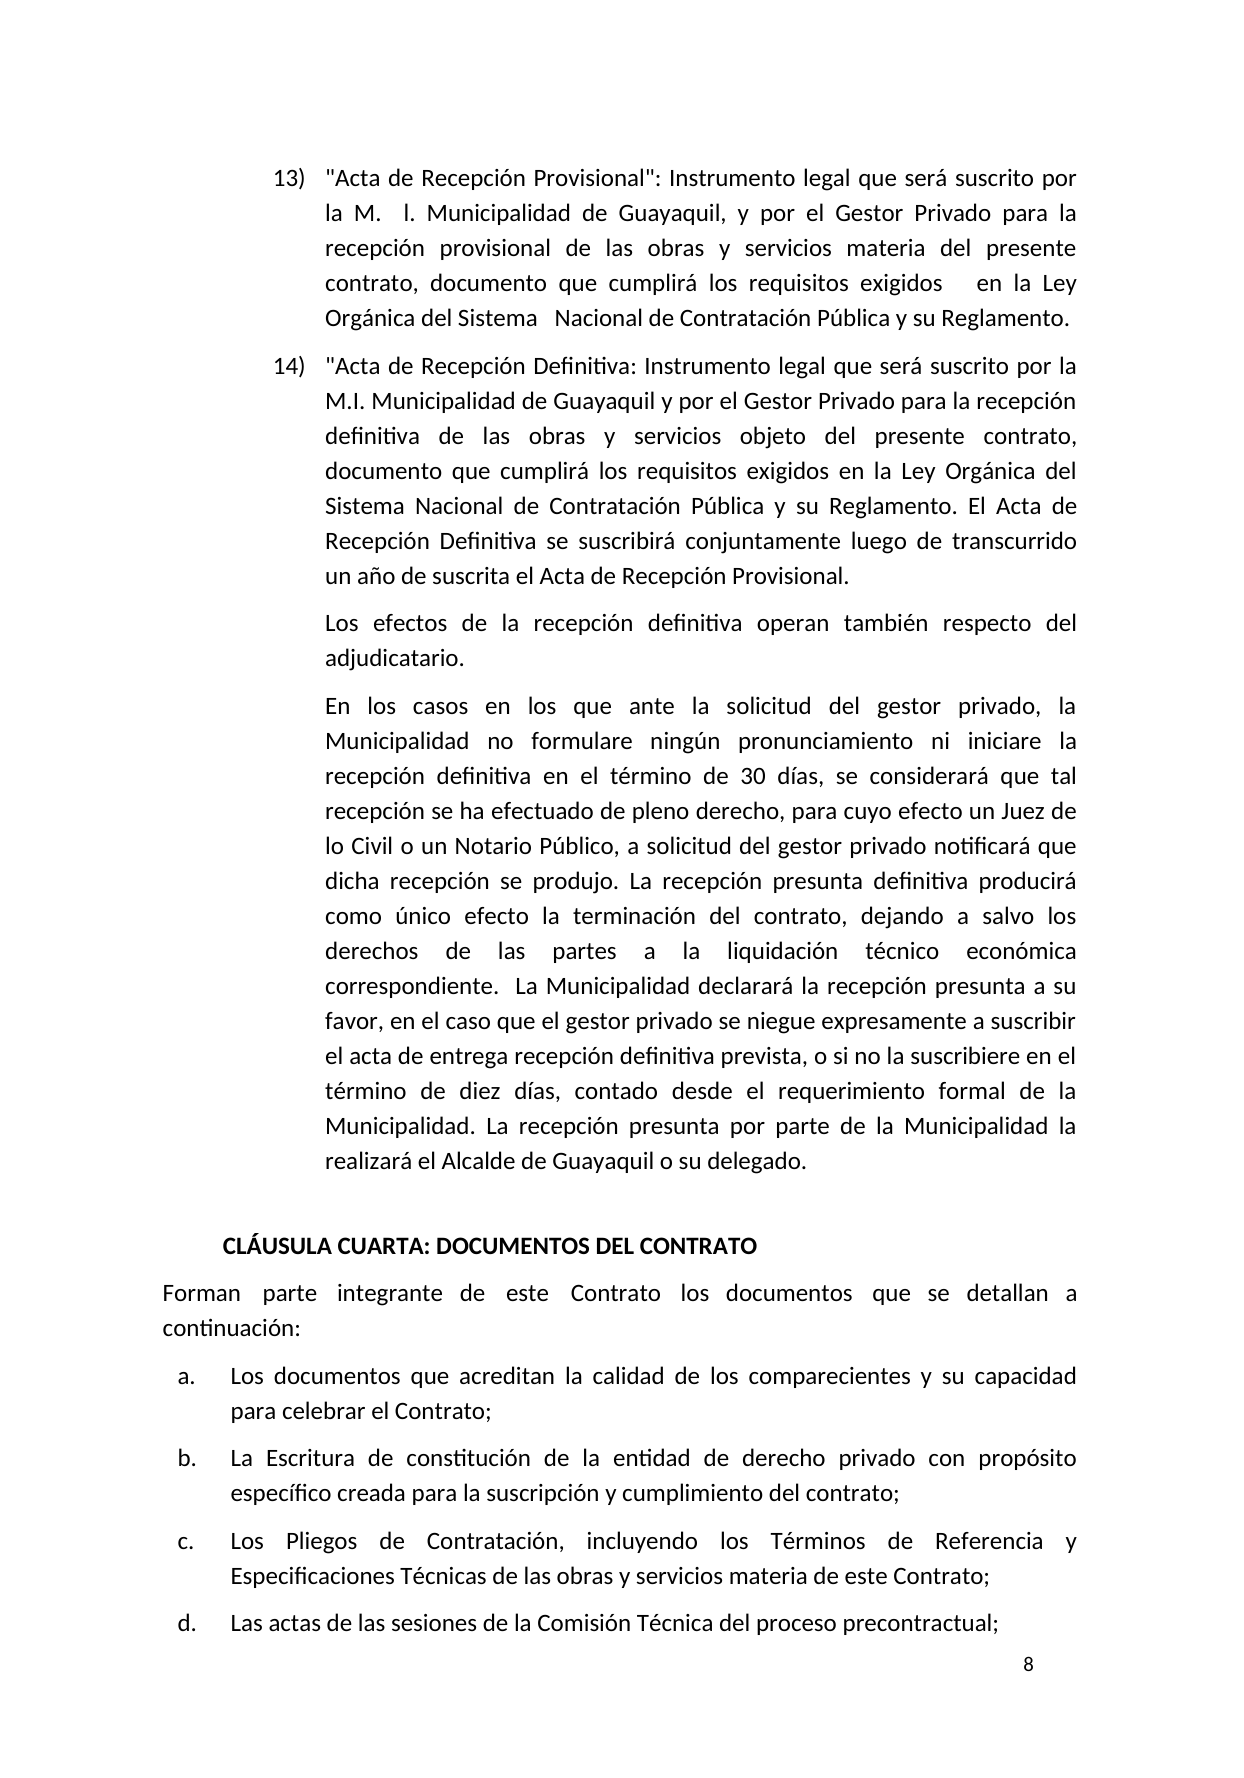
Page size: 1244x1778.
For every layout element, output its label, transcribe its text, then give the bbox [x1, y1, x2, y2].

text Los efectos de la recepción definitiva operan también respecto del adjudicatario. [325, 607, 1078, 673]
subtitle CLÁUSULA CUARTA: DOCUMENTOS DEL CONTRATO [148, 1230, 1078, 1261]
list "Acta de Recepción Definitiva: Instrumento legal que será suscrito por la M.I. Municipalidad de Guayaquil y por el Gestor Privado para la recepción definitiva de las obras y servicios objeto del presente contrato, documento que cumplirá los requisitos exigidos en la Ley Orgánica del Sistema Nacional de Contratación Pública y su Reglamento. El Acta de Recepción Definitiva se suscribirá conjuntamente luego de transcurrido un año de suscrita el Acta de Recepción Provisional. [273, 350, 1078, 591]
list La Escritura de constitución de la entidad de derecho privado con propósito específico creada para la suscripción y cumplimiento del contrato; [177, 1442, 1078, 1508]
list "Acta de Recepción Provisional": Instrumento legal que será suscrito por la M. l. Municipalidad de Guayaquil, y por el Gestor Privado para la recepción provisional de las obras y servicios materia del presente contrato, documento que cumplirá los requisitos exigidos en la Ley Orgánica del Sistema Nacional de Contratación Pública y su Reglamento. [273, 162, 1078, 333]
list Los documentos que acreditan la calidad de los comparecientes y su capacidad para celebrar el Contrato; [177, 1360, 1078, 1426]
text Forman parte integrante de este Contrato los documentos que se detallan a continuación: [162, 1277, 1078, 1343]
text En los casos en los que ante la solicitud del gestor privado, la Municipalidad no formulare ningún pronunciamiento ni iniciare la recepción definitiva en el término de 30 días, se considerará que tal recepción se ha efectuado de pleno derecho, para cuyo efecto un Juez de lo Civil o un Notario Público, a solicitud del gestor privado notificará que dicha recepción se produjo. La recepción presunta definitiva producirá como único efecto la terminación del contrato, dejando a salvo los derechos de las partes a la liquidación técnico económica correspondiente. La Municipalidad declarará la recepción presunta a su favor, en el caso que el gestor privado se niegue expresamente a suscribir el acta de entrega recepción definitiva prevista, o si no la suscribiere en el término de diez días, contado desde el requerimiento formal de la Municipalidad. La recepción presunta por parte de la Municipalidad la realizará el Alcalde de Guayaquil o su delegado. [325, 690, 1078, 1176]
list Las actas de las sesiones de la Comisión Técnica del proceso precontractual; [177, 1607, 1078, 1638]
list Los Pliegos de Contratación, incluyendo los Términos de Referencia y Especificaciones Técnicas de las obras y servicios materia de este Contrato; [177, 1525, 1078, 1591]
